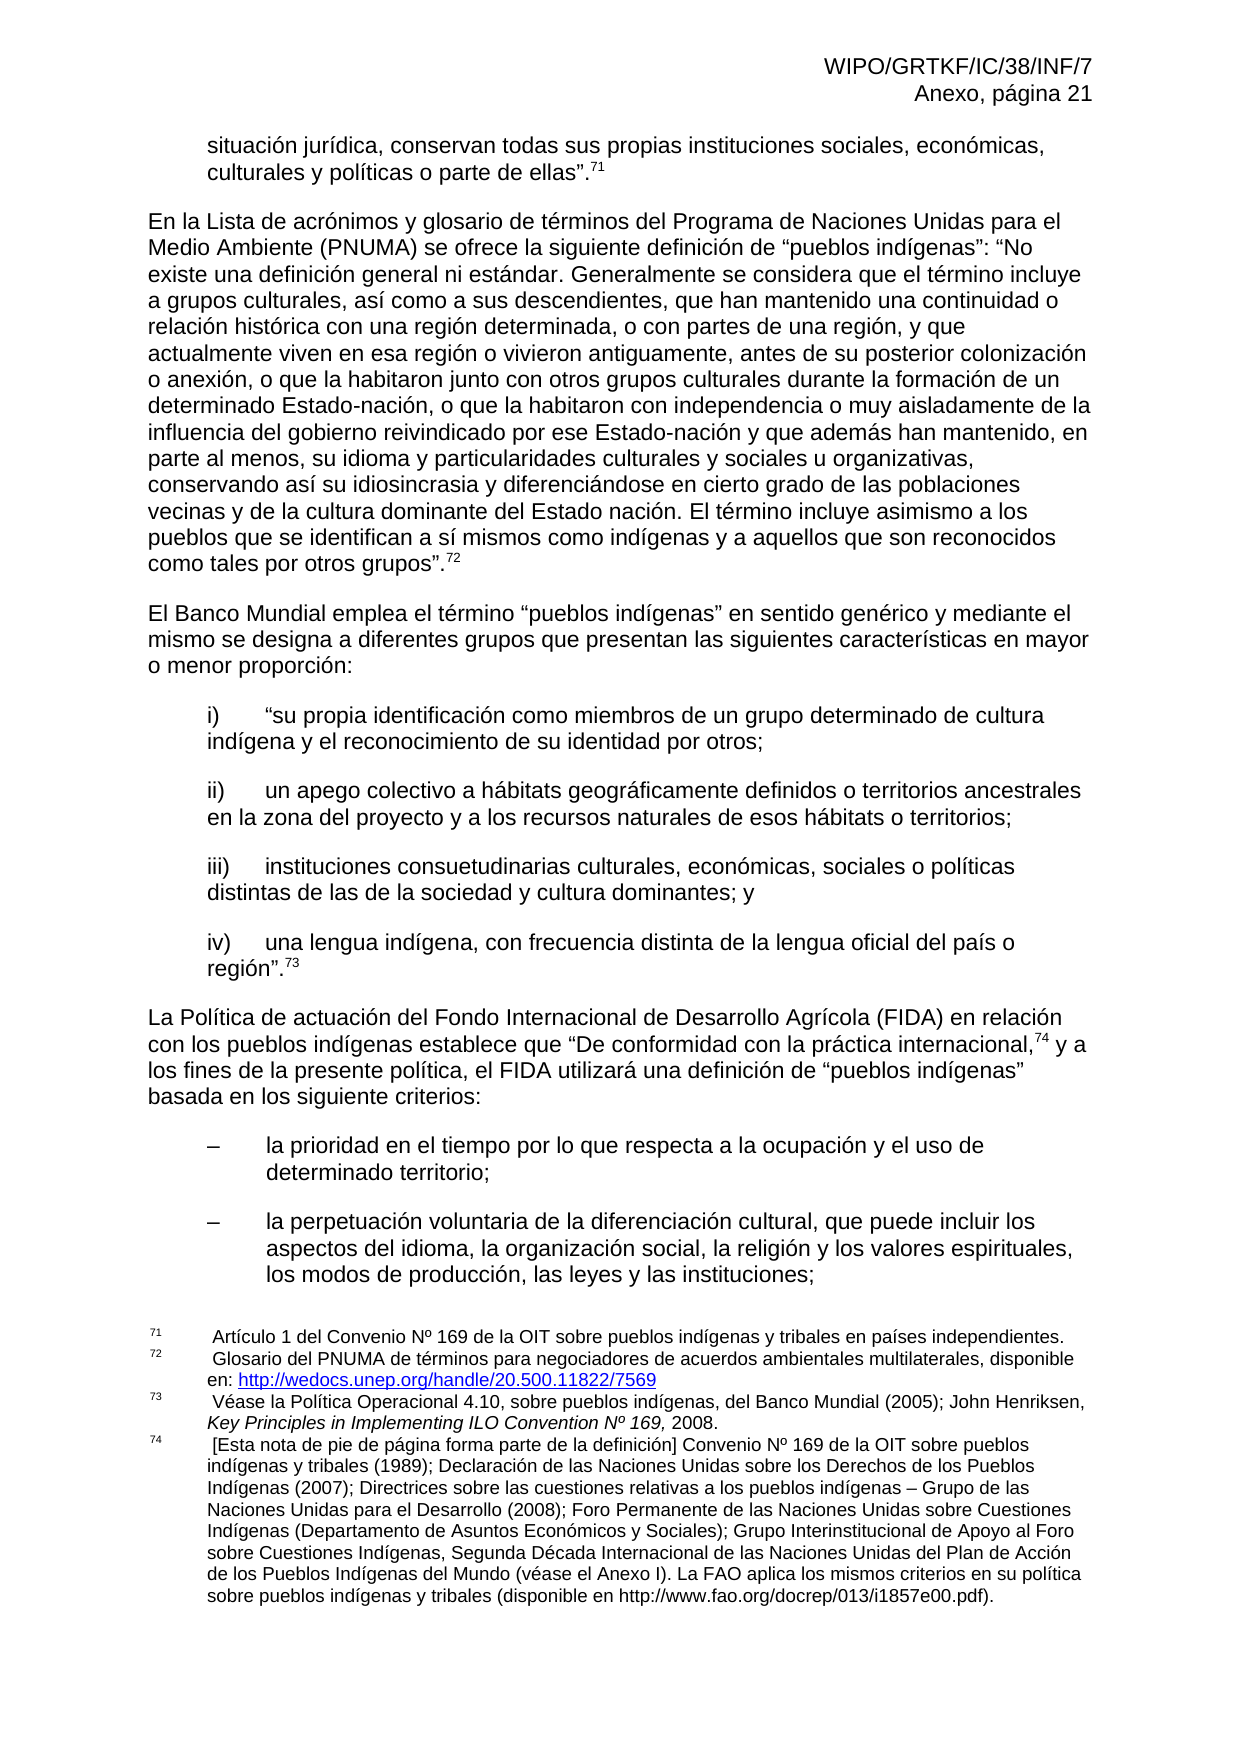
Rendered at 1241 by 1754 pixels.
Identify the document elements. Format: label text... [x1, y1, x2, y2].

list El Banco Mundial emplea el término “pueblos indígenas” en sentido genérico y mediante el mismo se designa a diferentes grupos que presentan las siguientes características en mayor o menor proporción: [148, 600, 1092, 679]
list i) “su propia identificación como miembros de un grupo determinado de cultura indígena y el reconocimiento de su identidad por otros; [207, 702, 1092, 754]
list iv) una lengua indígena, con frecuencia distinta de la lengua oficial del país o región”. [207, 928, 1092, 981]
list ii) un apego colectivo a hábitats geográficamente definidos o territorios ancestrales en la zona del proyecto y a los recursos naturales de esos hábitats o territorios; [207, 777, 1092, 830]
list iii) instituciones consuetudinarias culturales, económicas, sociales o políticas distintas de las de la sociedad y cultura dominantes; y [207, 853, 1092, 906]
list la prioridad en el tiempo por lo que respecta a la ocupación y el uso de determinado territorio; [207, 1132, 1092, 1185]
list La Política de actuación del Fondo Internacional de Desarrollo Agrícola (FIDA) en relación con los pueblos indígenas establece que “De conformidad con la práctica internacional, y a los fines de la presente política, el FIDA utilizará una definición de “pueblos indígenas” basada en los siguiente criterios: [148, 1004, 1092, 1109]
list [207, 132, 1092, 185]
list En la Lista de acrónimos y glosario de términos del Programa de Naciones Unidas para el Medio Ambiente (PNUMA) se ofrece la siguiente definición de “pueblos indígenas”: “No existe una definición general ni estándar. Generalmente se considera que el término incluye a grupos culturales, así como a sus descendientes, que han mantenido una continuidad o relación histórica con una región determinada, o con partes de una región, y que actualmente viven en esa región o vivieron antiguamente, antes de su posterior colonización o anexión, o que la habitaron junto con otros grupos culturales durante la formación de un determinado Estado-nación, o que la habitaron con independencia o muy aisladamente de la influencia del gobierno reivindicado por ese Estado-nación y que además han mantenido, en parte al menos, su idioma y particularidades culturales y sociales u organizativas, conservando así su idiosincrasia y diferenciándose en cierto grado de las poblaciones vecinas y de la cultura dominante del Estado nación. El término incluye asimismo a los pueblos que se identifican a sí mismos como indígenas y a aquellos que son reconocidos como tales por otros grupos”. [148, 208, 1092, 577]
list la perpetuación voluntaria de la diferenciación cultural, que puede incluir los aspectos del idioma, la organización social, la religión y los valores espirituales, los modos de producción, las leyes y las instituciones; [207, 1208, 1092, 1287]
